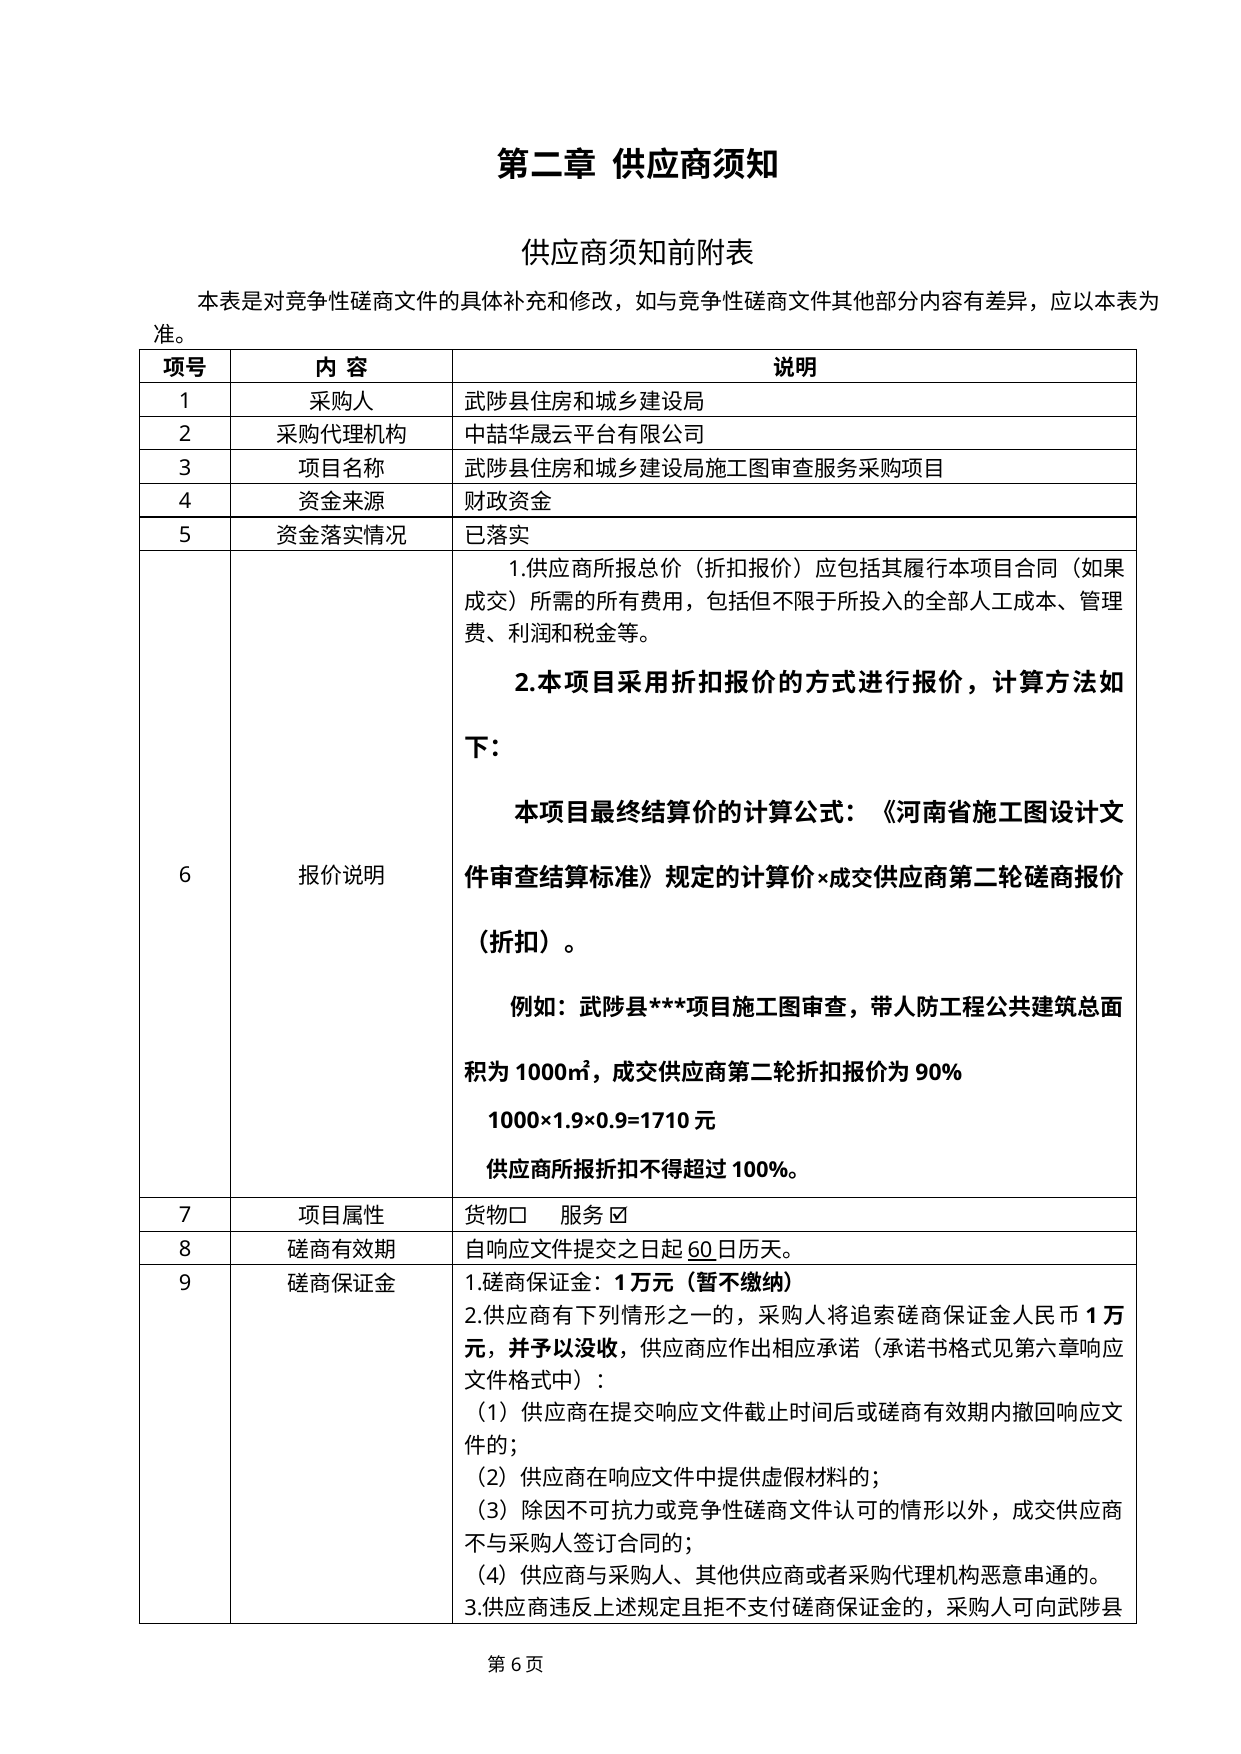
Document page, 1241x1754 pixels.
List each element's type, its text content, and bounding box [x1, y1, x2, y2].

table_header 内 容 [231, 350, 452, 382]
table_cell 项目名称 [231, 450, 452, 483]
table_cell 5 [140, 518, 230, 550]
table_cell 武陟县住房和城乡建设局 [453, 383, 1136, 416]
table_cell 4 [140, 484, 230, 516]
table_cell 磋商有效期 [231, 1232, 452, 1264]
table_cell 2 [140, 417, 230, 449]
table_cell 6 [140, 551, 230, 1197]
text 本表是对竞争性磋商文件的具体补充和修改，如与竞争性磋商文件其他部分内容有差异，应以本表为准。 [153, 284, 1166, 349]
table_cell 资金来源 [231, 484, 452, 516]
table_cell 报价说明 [231, 551, 452, 1197]
table_cell 资金落实情况 [231, 518, 452, 550]
text 供应商须知前附表 [153, 219, 1122, 284]
title 供应商须知 [153, 129, 1122, 194]
table_cell 7 [140, 1198, 230, 1231]
table_cell 自响应文件提交之日起60日历天。 [453, 1232, 1136, 1264]
table_cell 8 [140, 1232, 230, 1264]
table_cell 1.供应商所报总价（折扣报价）应包括其履行本项目合同（如果成交）所需的所有费用，包括但不限于所投入的全部人工成本、管理费、利润和税金等。 2.本项目采用折扣报价的方式进行报价，计算方法如下： 本项目最终结算价的计算公式：《河南省施工图设计文件审查结算标准》规定的计算价×成交供应商第二轮磋商报价（折扣）。 例如：武陟县***项目施工图审查，带人防工程公共建筑总面积为1000㎡，成交供应商第二轮折扣报价为90% 1000×1.9×0.9=1710元 供应商所报折扣不得超过100%。 [453, 551, 1136, 1197]
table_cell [453, 1265, 1136, 1623]
table_cell 项目属性 [231, 1198, 452, 1231]
table_cell 武陟县住房和城乡建设局施工图审查服务采购项目 [453, 450, 1136, 483]
table_cell 货物 服务 [453, 1198, 1136, 1231]
table_cell 中喆华晟云平台有限公司 [453, 417, 1136, 449]
table_cell 采购代理机构 [231, 417, 452, 449]
table_cell 1 [140, 383, 230, 416]
table_cell 3 [140, 450, 230, 483]
table_cell 9 [140, 1265, 230, 1623]
table_cell 采购人 [231, 383, 452, 416]
table_cell 财政资金 [453, 484, 1136, 516]
table_header 说明 [453, 350, 1136, 382]
table_header 项号 [140, 350, 230, 382]
table_cell 已落实 [453, 518, 1136, 550]
table_cell 磋商保证金 [231, 1265, 452, 1623]
